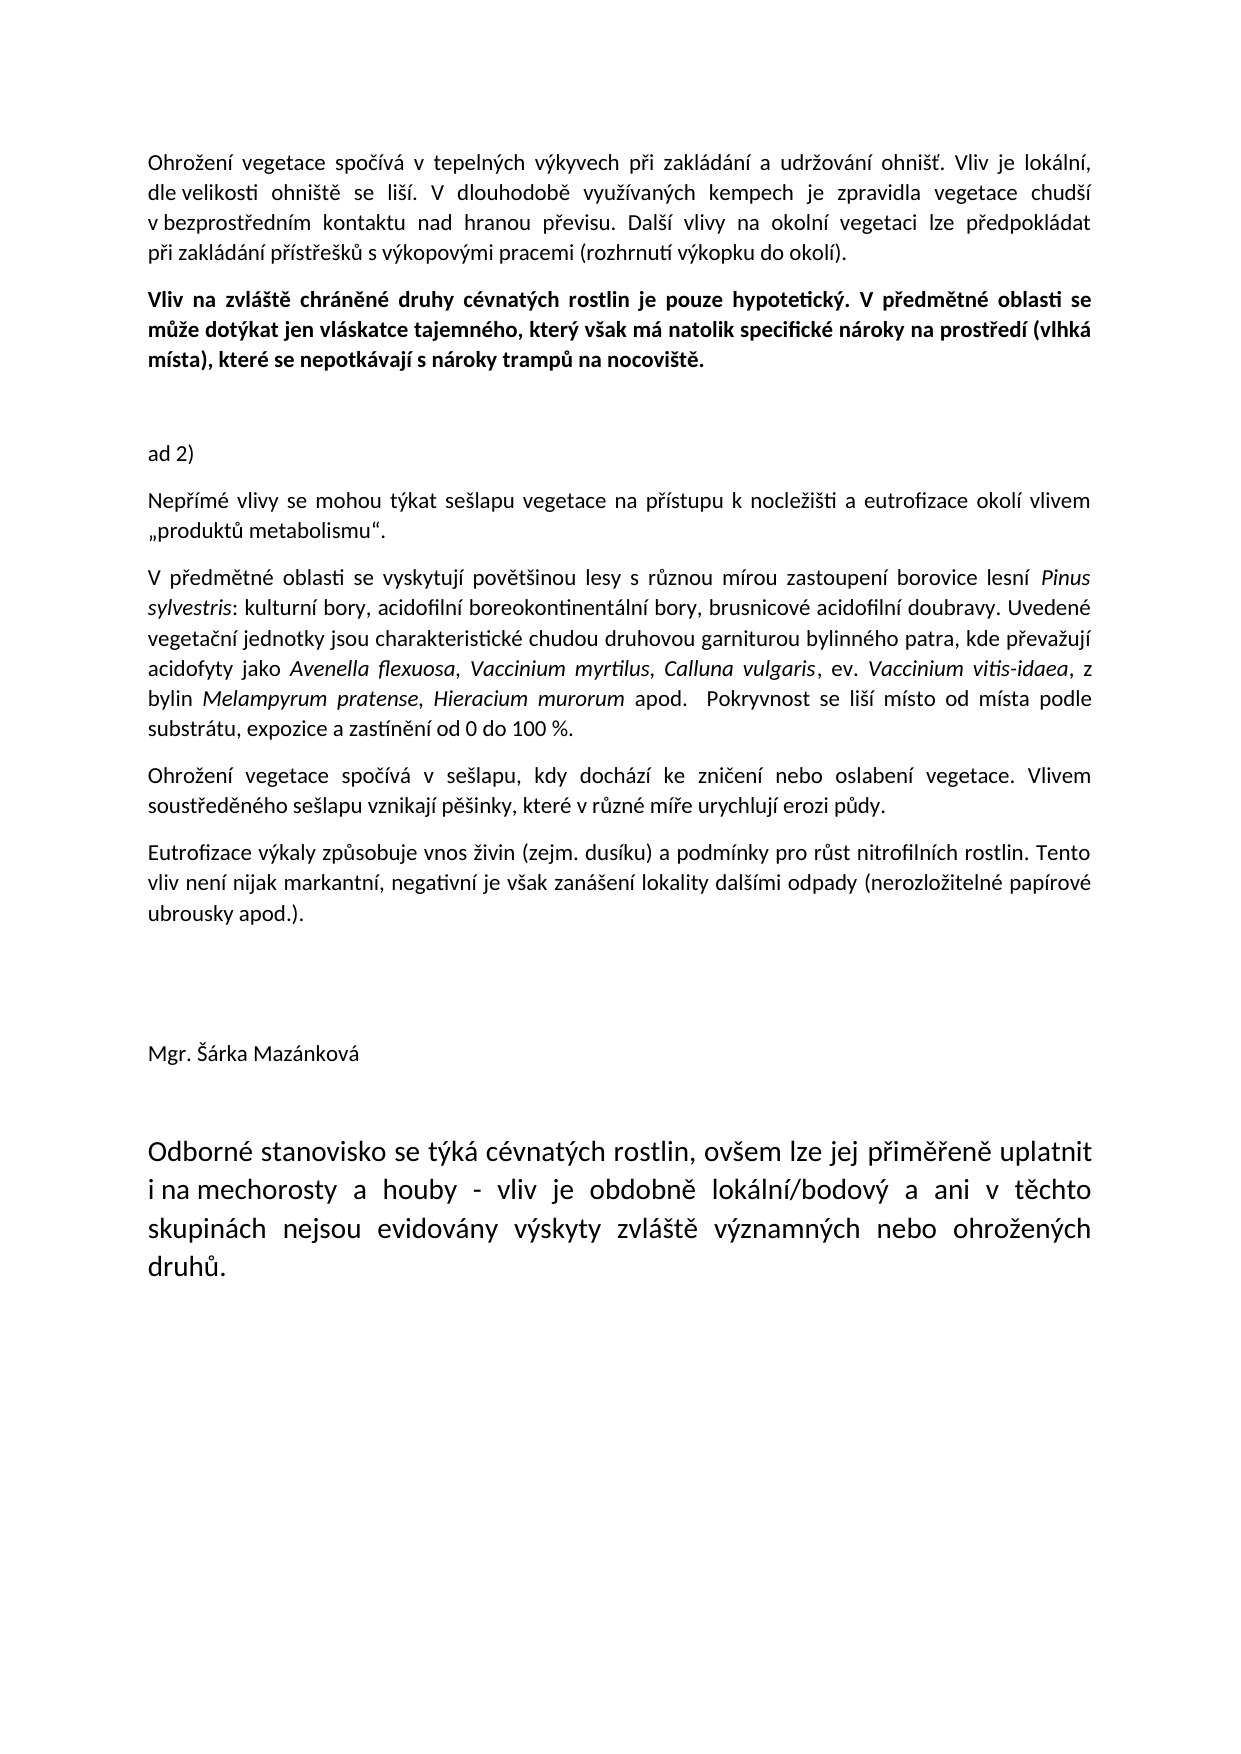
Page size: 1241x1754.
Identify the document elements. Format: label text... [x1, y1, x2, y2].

text Odborné stanovisko se týká cévnatých rostlin, ovšem lze jej přiměřeně uplatnit i na mechorosty a houby - vliv je obdobně lokální/bodový a ani v těchto skupinách nejsou evidovány výskyty zvláště významných nebo ohrožených druhů. [148, 1133, 1093, 1284]
text Ohrožení vegetace spočívá v sešlapu, kdy dochází ke zničení nebo oslabení vegetace. Vlivem soustředěného sešlapu vznikají pěšinky, které v různé míře urychlují erozi půdy. [148, 761, 1093, 819]
text Eutrofizace výkaly způsobuje vnos živin (zejm. dusíku) a podmínky pro růst nitrofilních rostlin. Tento vliv není nijak markantní, negativní je však zanášení lokality dalšími odpady (nerozložitelné papírové ubrousky apod.). [148, 838, 1093, 927]
text Nepřímé vlivy se mohou týkat sešlapu vegetace na přístupu k nocležišti a eutrofizace okolí vlivem „produktů metabolismu“. [148, 486, 1093, 544]
text ad 2) [148, 439, 1093, 467]
text Ohrožení vegetace spočívá v tepelných výkyvech při zakládání a udržování ohnišť. Vliv je lokální, dle velikosti ohniště se liší. V dlouhodobě využívaných kempech je zpravidla vegetace chudší v bezprostředním kontaktu nad hranou převisu. Další vlivy na okolní vegetaci lze předpokládat při zakládání přístřešků s výkopovými pracemi (rozhrnutí výkopku do okolí). [148, 148, 1093, 266]
text V předmětné oblasti se vyskytují povětšinou lesy s různou mírou zastoupení borovice lesní Pinus sylvestris: kulturní bory, acidofilní boreokontinentální bory, brusnicové acidofilní doubravy. Uvedené vegetační jednotky jsou charakteristické chudou druhovou garniturou bylinného patra, kde převažují acidofyty jako Avenella flexuosa, Vaccinium myrtilus, Calluna vulgaris, ev. Vaccinium vitis-idaea, z bylin Melampyrum pratense, Hieracium murorum apod. Pokryvnost se liší místo od místa podle substrátu, expozice a zastínění od 0 do 100 %. [148, 563, 1093, 742]
text Mgr. Šárka Mazánková [148, 1039, 1093, 1067]
text Vliv na zvláště chráněné druhy cévnatých rostlin je pouze hypotetický. V předmětné oblasti se může dotýkat jen vláskatce tajemného, který však má natolik specifické nároky na prostředí (vlhká místa), které se nepotkávají s nároky trampů na nocoviště. [148, 285, 1093, 373]
